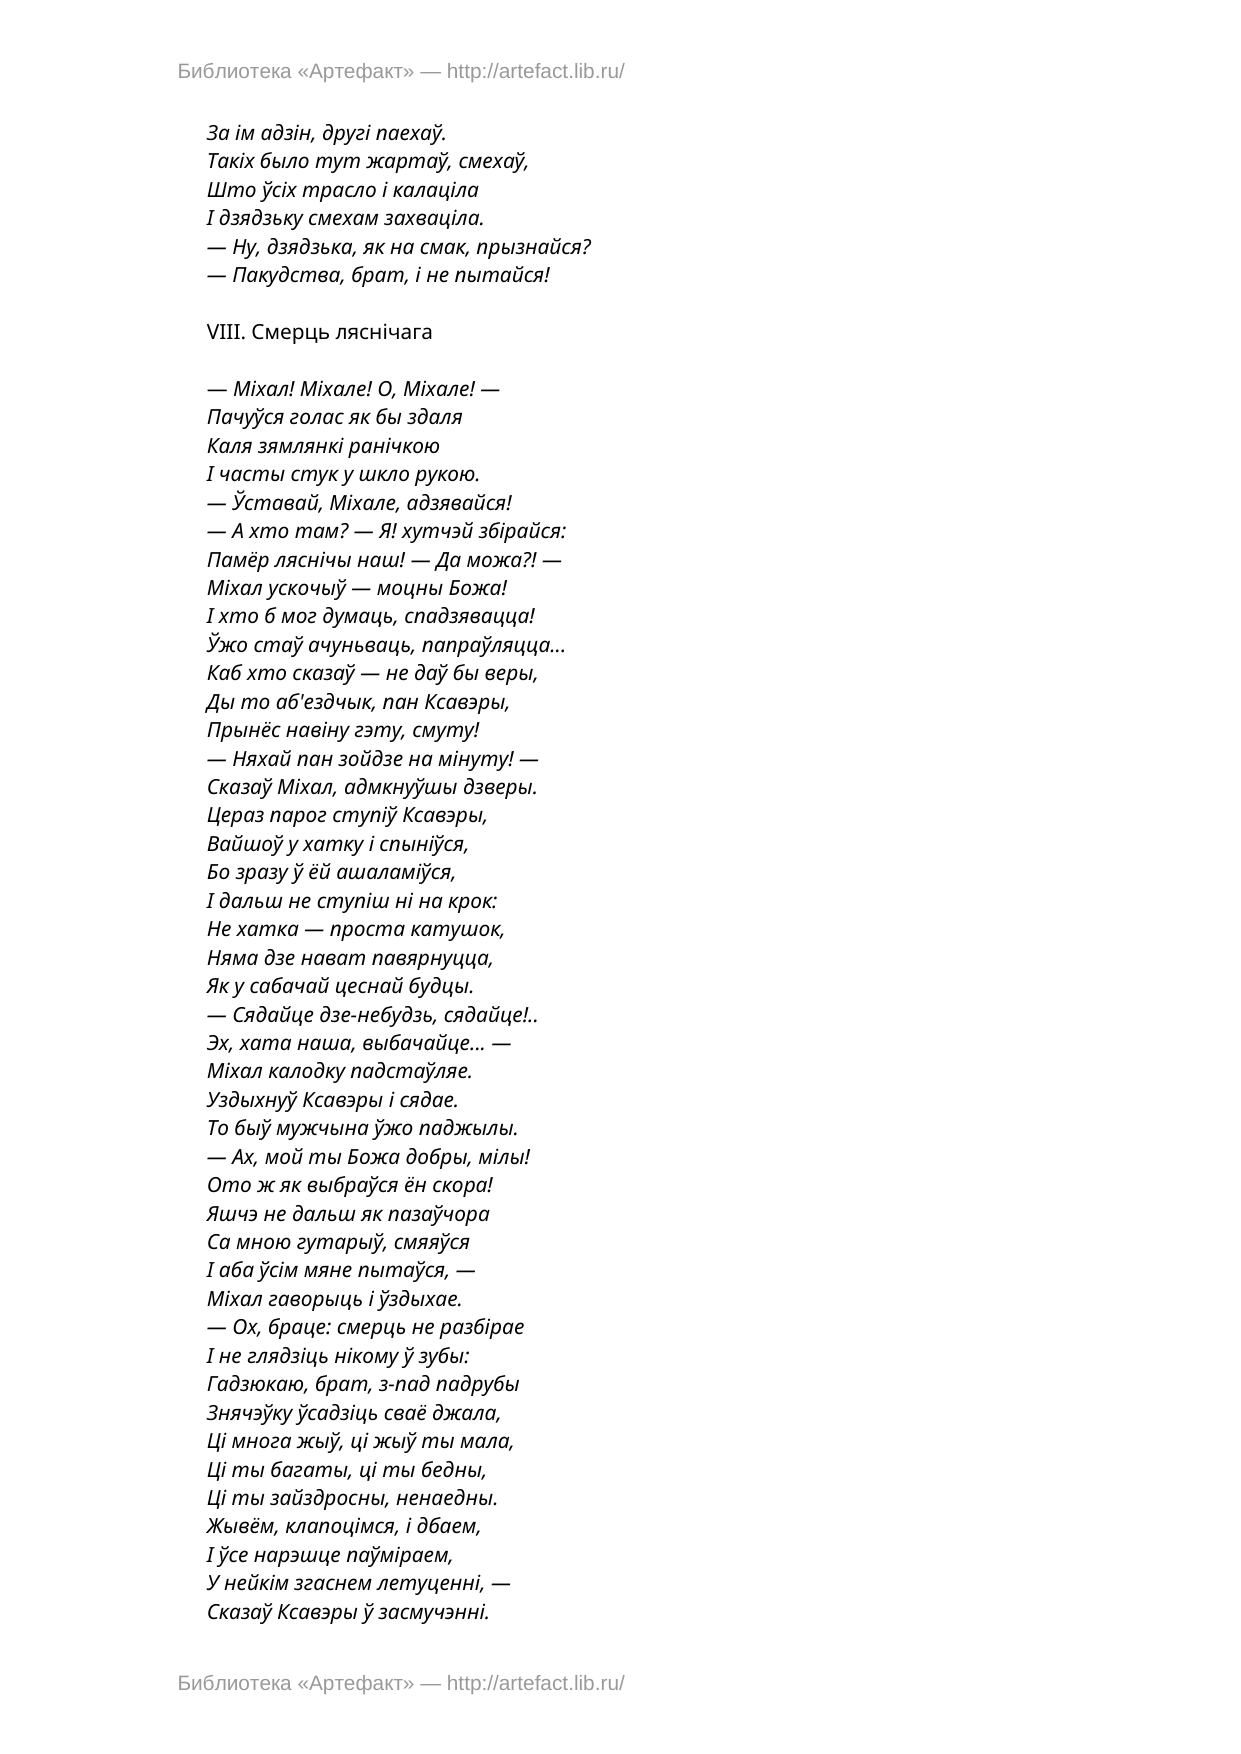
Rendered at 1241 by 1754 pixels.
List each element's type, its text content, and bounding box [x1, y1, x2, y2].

subtitle Міхал калодку падстаўляе. [177, 1057, 1122, 1085]
subtitle — Ўставай, Міхале, адзявайся! [177, 488, 1122, 516]
subtitle Цераз парог ступіў Ксавэры, [177, 801, 1122, 829]
subtitle — Ох, браце: смерць не разбірае [177, 1312, 1122, 1341]
subtitle Міхал гаворыць і ўздыхае. [177, 1284, 1122, 1312]
subtitle То быў мужчына ўжо паджылы. [177, 1113, 1122, 1142]
subtitle — А хто там? — Я! хутчэй збірайся: [177, 516, 1122, 545]
subtitle І дзядзьку смехам захваціла. [177, 203, 1122, 232]
subtitle Сказаў Ксавэры ў засмучэнні. [177, 1597, 1122, 1625]
subtitle Са мною гутарыў, смяяўся [177, 1227, 1122, 1256]
subtitle І хто б мог думаць, спадзявацца! [177, 602, 1122, 630]
subtitle Вайшоў у хатку і спыніўся, [177, 829, 1122, 857]
subtitle Ды то аб'ездчык, пан Ксавэры, [177, 687, 1122, 715]
subtitle — Ну, дзядзька, як на смак, прызнайся? [177, 232, 1122, 260]
subtitle У нейкім згаснем летуценні, — [177, 1568, 1122, 1597]
subtitle І аба ўсім мяне пытаўся, — [177, 1256, 1122, 1284]
subtitle Уздыхнуў Ксавэры і сядае. [177, 1085, 1122, 1113]
subtitle Бо зразу ў ёй ашаламіўся, [177, 857, 1122, 886]
subtitle Эх, хата наша, выбачайце... — [177, 1028, 1122, 1057]
subtitle Каля зямлянкі ранічкою [177, 431, 1122, 459]
subtitle Памёр ляснічы наш! — Да можа?! — [177, 545, 1122, 573]
subtitle — Сядайце дзе-небудзь, сядайце!.. [177, 1000, 1122, 1028]
subtitle Ўжо стаў ачуньваць, папраўляцца... [177, 630, 1122, 658]
subtitle Каб хто сказаў — не даў бы веры, [177, 658, 1122, 687]
subtitle Сказаў Міхал, адмкнуўшы дзверы. [177, 772, 1122, 801]
subtitle — Пакудства, брат, і не пытайся! [177, 260, 1122, 289]
subtitle Ото ж як выбраўся ён скора! [177, 1170, 1122, 1199]
subtitle За ім адзін, другі паехаў. [177, 118, 1122, 147]
subtitle — Ах, мой ты Божа добры, мілы! [177, 1142, 1122, 1170]
subtitle Прынёс навіну гэту, смуту! [177, 715, 1122, 744]
subtitle Знячэўку ўсадзіць сваё джала, [177, 1398, 1122, 1426]
subtitle Такіх было тут жартаў, смехаў, [177, 147, 1122, 175]
subtitle І не глядзіць нікому ў зубы: [177, 1341, 1122, 1369]
subtitle Ці ты зайздросны, ненаедны. [177, 1483, 1122, 1512]
subtitle І ўсе нарэшце паўміраем, [177, 1540, 1122, 1568]
subtitle Што ўсіх трасло і калаціла [177, 175, 1122, 203]
subtitle Няма дзе нават павярнуцца, [177, 943, 1122, 971]
subtitle Пачуўся голас як бы здаля [177, 402, 1122, 431]
subtitle Міхал ускочыў — моцны Божа! [177, 573, 1122, 602]
subtitle І часты стук у шкло рукою. [177, 459, 1122, 488]
subtitle Яшчэ не дальш як пазаўчора [177, 1199, 1122, 1227]
subtitle — Міхал! Міхале! О, Міхале! — [177, 374, 1122, 402]
subtitle — Няхай пан зойдзе на мінуту! — [177, 744, 1122, 772]
subtitle Ці ты багаты, ці ты бедны, [177, 1455, 1122, 1483]
subtitle VІІІ. Смерць ляснічага [177, 317, 1122, 346]
subtitle Гадзюкаю, брат, з-пад падрубы [177, 1369, 1122, 1398]
subtitle Ці многа жыў, ці жыў ты мала, [177, 1426, 1122, 1455]
subtitle Як у сабачай цеснай будцы. [177, 971, 1122, 1000]
subtitle Не хатка — проста катушок, [177, 914, 1122, 943]
subtitle І дальш не ступіш ні на крок: [177, 886, 1122, 914]
subtitle Жывём, клапоцімся, і дбаем, [177, 1512, 1122, 1540]
